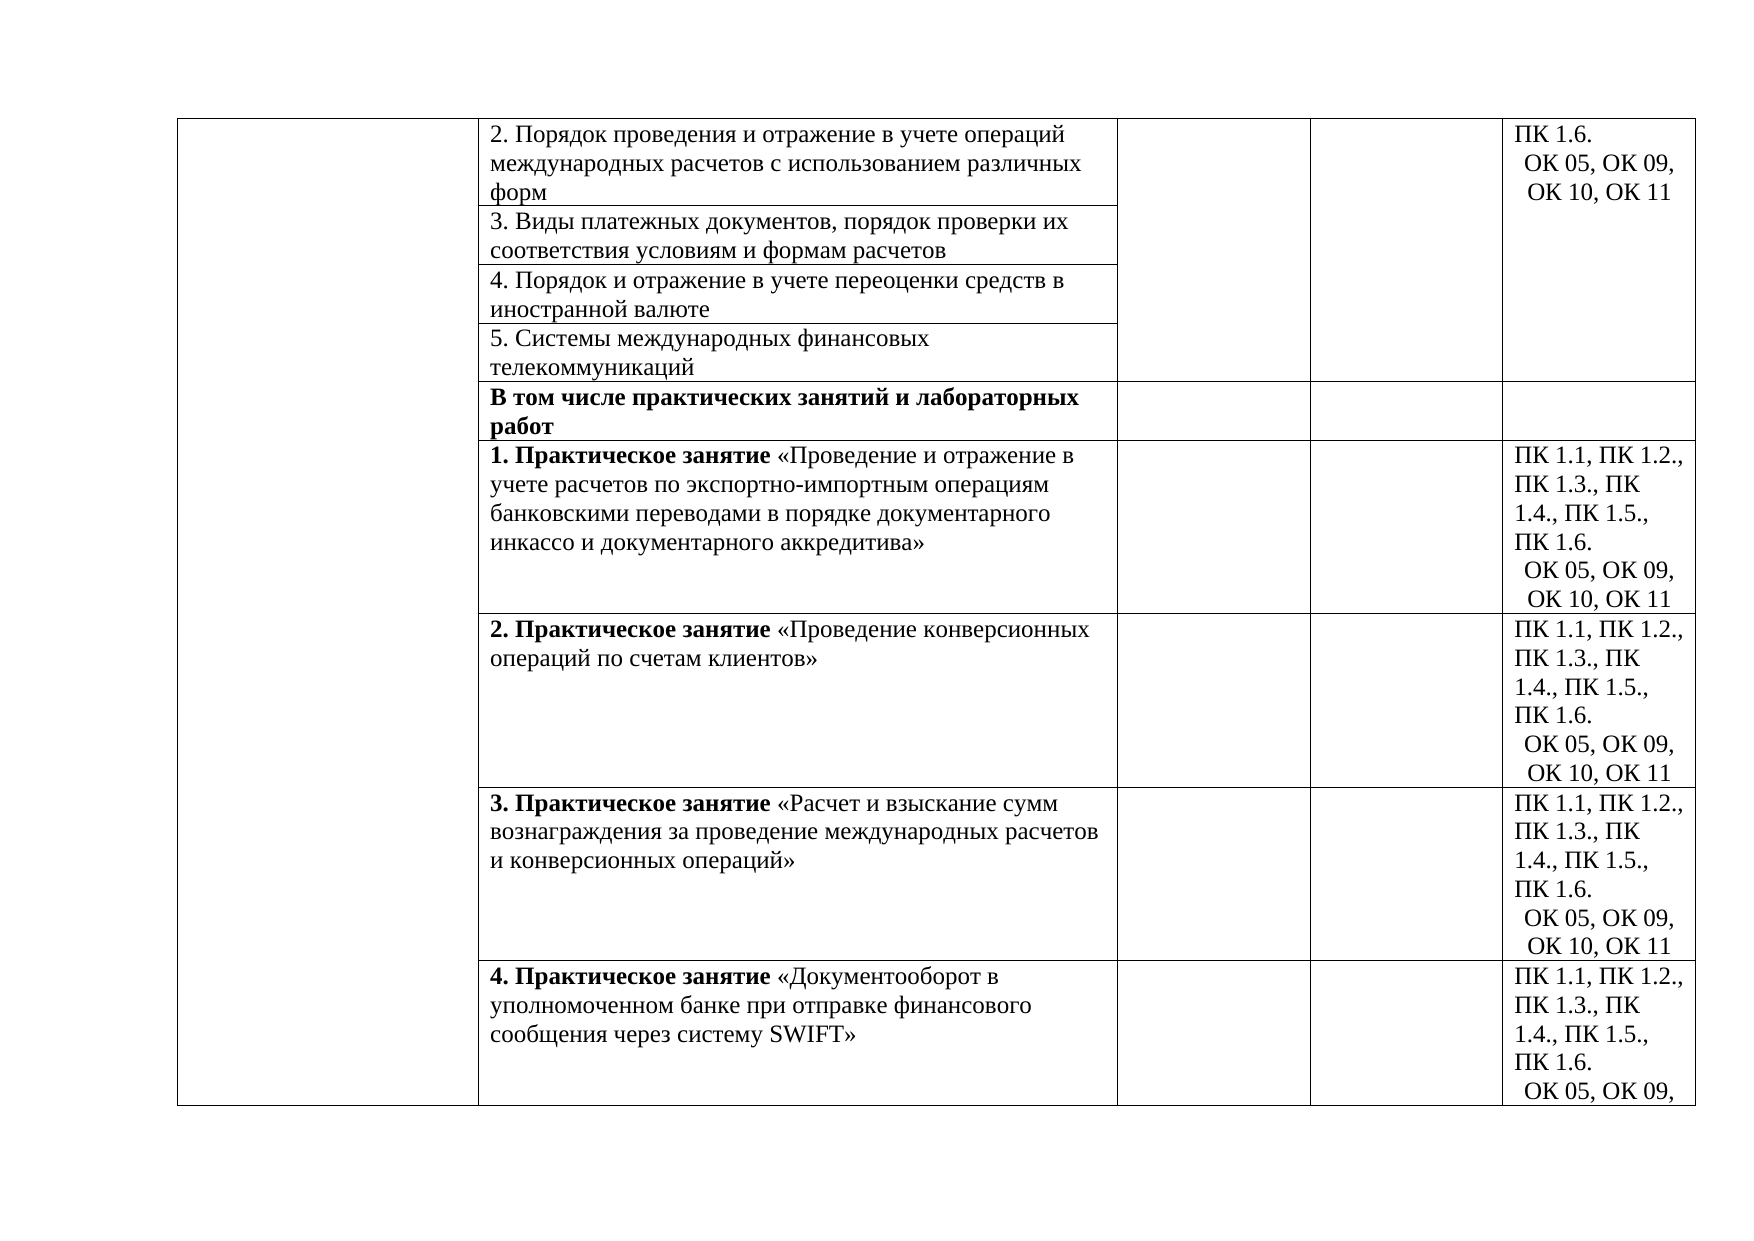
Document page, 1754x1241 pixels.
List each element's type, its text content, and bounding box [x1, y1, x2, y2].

table_cell ПК 1.1, ПК 1.2., ПК 1.3., ПК 1.4., ПК 1.5., ПК 1.6. ОК 05, ОК 09, ОК 10, ОК 11 [1503, 614, 1695, 787]
table_cell В том числе практических занятий и лабораторных работ [479, 382, 1117, 439]
table_cell [1503, 382, 1695, 439]
table_cell 1. Практическое занятие «Проведение и отражение в учете расчетов по экспортно-импортным операциям банковскими переводами в порядке документарного инкассо и документарного аккредитива» [479, 441, 1117, 613]
table_cell [1311, 441, 1502, 613]
table_cell 3. Виды платежных документов, порядок проверки их соответствия условиям и формам расчетов [479, 206, 1117, 264]
table_cell [1311, 614, 1502, 787]
table_cell 2. Практическое занятие «Проведение конверсионных операций по счетам клиентов» [479, 614, 1117, 787]
table_cell 2. Порядок проведения и отражение в учете операций международных расчетов с использованием различных форм [479, 119, 1117, 205]
table_cell [1118, 961, 1310, 1105]
table_cell [1311, 788, 1502, 960]
table_cell 4. Порядок и отражение в учете переоценки средств в иностранной валюте [479, 265, 1117, 322]
table_cell [1118, 788, 1310, 960]
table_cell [1503, 961, 1695, 1105]
table_cell ПК 1.1, ПК 1.2., ПК 1.3., ПК 1.4., ПК 1.5., ПК 1.6. ОК 05, ОК 09, ОК 10, ОК 11 [1503, 788, 1695, 960]
table_cell [1311, 961, 1502, 1105]
table_cell [1311, 382, 1502, 439]
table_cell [479, 961, 1117, 1105]
table_cell [1118, 614, 1310, 787]
table_cell [1118, 441, 1310, 613]
table_cell [1118, 382, 1310, 439]
table_cell 3. Практическое занятие «Расчет и взыскание сумм вознаграждения за проведение международных расчетов и конверсионных операций» [479, 788, 1117, 960]
table_cell 5. Системы международных финансовых телекоммуникаций [479, 324, 1117, 381]
table_cell ПК 1.1, ПК 1.2., ПК 1.3., ПК 1.4., ПК 1.5., ПК 1.6. ОК 05, ОК 09, ОК 10, ОК 11 [1503, 441, 1695, 613]
